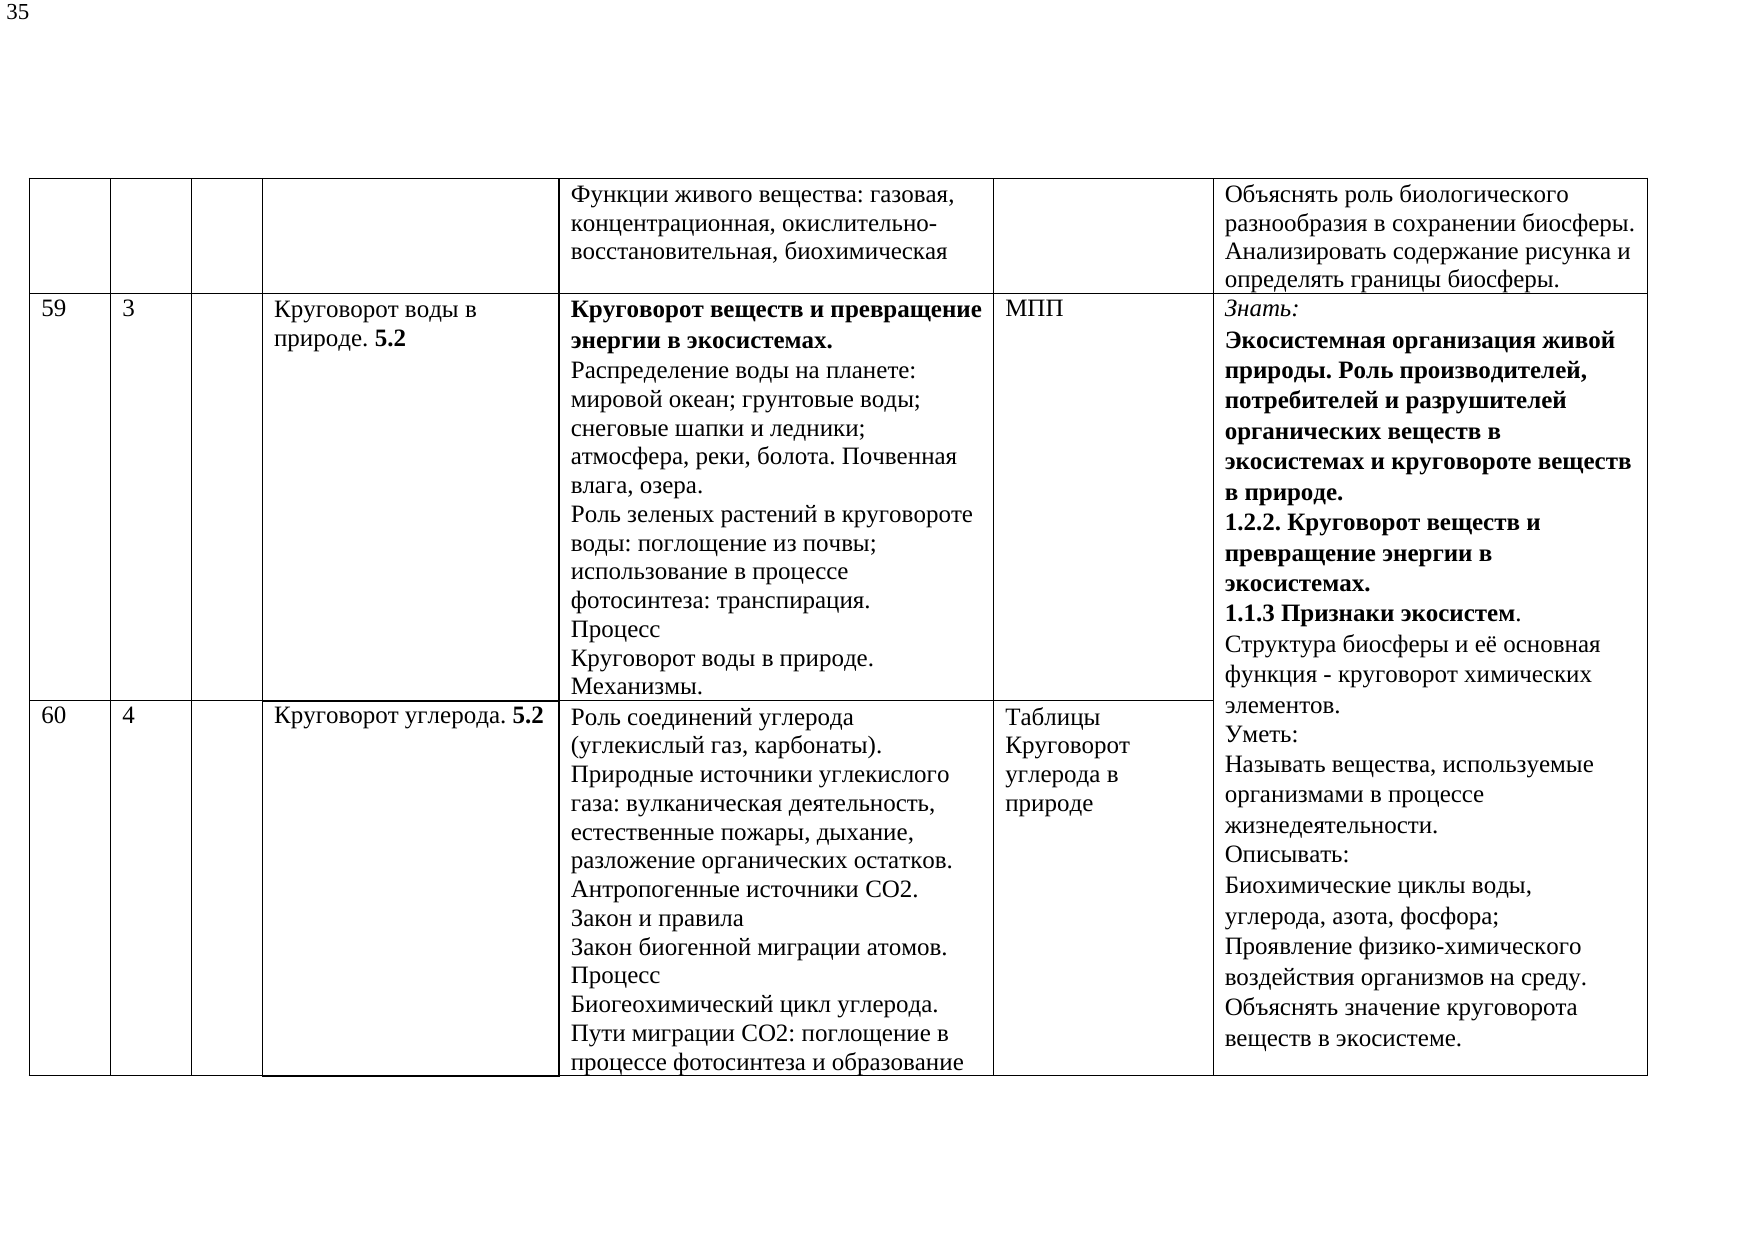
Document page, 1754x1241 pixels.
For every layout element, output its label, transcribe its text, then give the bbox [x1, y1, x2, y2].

table_cell Круговорот углерода. 5.2 [263, 702, 558, 1075]
table_cell 60 [30, 701, 110, 1075]
table_cell Знать: Экосистемная организация живой природы. Роль производителей, потребителей и разрушителей органических веществ в экосистемах и круговороте веществ в природе. 1.2.2. Круговорот веществ и превращение энергии в экосистемах. 1.1.3 Признаки экосистем. Структура биосферы и её основная функция - круговорот химических элементов. Уметь: Называть вещества, используемые организмами в процессе жизнедеятельности. Описывать: Биохимические циклы воды, углерода, азота, фосфора; Проявление физико-химического воздействия организмов на среду. Объяснять значение круговорота веществ в экосистеме. [1214, 294, 1647, 1075]
table_cell Круговорот воды в природе. 5.2 [263, 294, 558, 700]
table_cell 59 [30, 294, 110, 700]
table_header [994, 179, 1213, 293]
table_header [111, 179, 191, 293]
table_cell [192, 701, 262, 1075]
table_cell [192, 294, 262, 700]
table_header [192, 179, 262, 293]
table_cell МПП [994, 294, 1213, 700]
table_cell Таблицы Круговорот углерода в природе [994, 701, 1213, 1075]
table_header [263, 179, 558, 293]
table_cell Роль соединений углерода (углекислый газ, карбонаты). Природные источники углекислого газа: вулканическая деятельность, естественные пожары, дыхание, разложение органических остатков. Антропогенные источники СО2. Закон и правила Закон биогенной миграции атомов. Процесс Биогеохимический цикл углерода. Пути миграции СО2: поглощение в процессе фотосинтеза и образование [560, 701, 993, 1075]
table_cell Круговорот веществ и превращение энергии в экосистемах. Распределение воды на планете: мировой океан; грунтовые воды; снеговые шапки и ледники; атмосфера, реки, болота. Почвенная влага, озера. Роль зеленых растений в круговороте воды: поглощение из почвы; использование в процессе фотосинтеза: транспирация. Процесс Круговорот воды в природе. Механизмы. [560, 294, 993, 700]
table_cell 4 [111, 701, 191, 1075]
table_header Функции живого вещества: газовая, концентрационная, окислительно- восстановительная, биохимическая [560, 179, 993, 293]
table_header [30, 179, 110, 293]
table_header Объяснять роль биологического разнообразия в сохранении биосферы. Анализировать содержание рисунка и определять границы биосферы. [1214, 179, 1647, 293]
table_cell 3 [111, 294, 191, 700]
